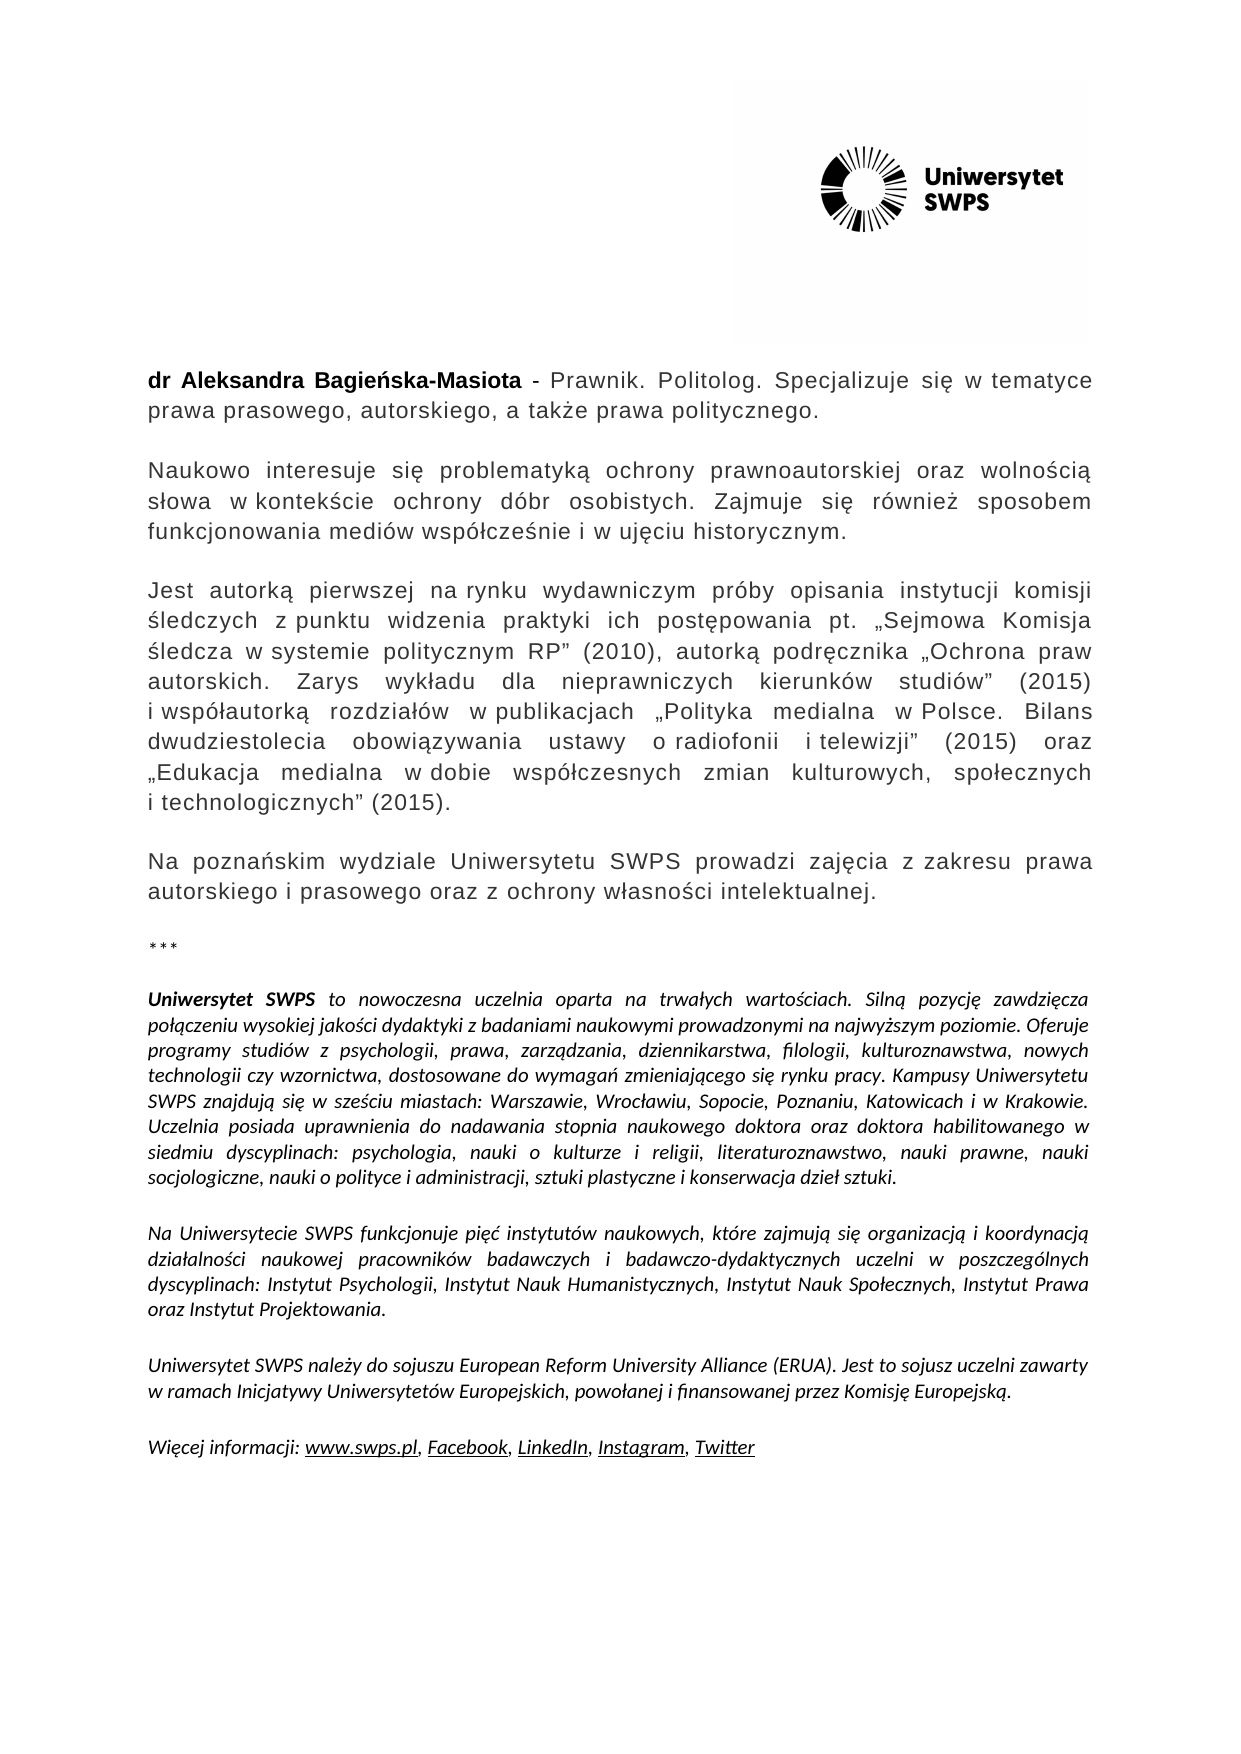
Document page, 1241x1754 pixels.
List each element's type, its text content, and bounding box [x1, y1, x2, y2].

text Naukowo interesuje się problematyką ochrony prawnoautorskiej oraz wolnością słowa w kontekście ochrony dóbr osobistych. Zajmuje się również sposobem funkcjonowania mediów współcześnie i w ujęciu historycznym. [148, 457, 1092, 544]
text Na Uniwersytecie SWPS funkcjonuje pięć instytutów naukowych, które zajmują się organizacją i koordynacją działalności naukowej pracowników badawczych i badawczo-dydaktycznych uczelni w poszczególnych dyscyplinach: Instytut Psychologii, Instytut Nauk Humanistycznych, Instytut Nauk Społecznych, Instytut Prawa oraz Instytut Projektowania. [148, 1220, 1092, 1322]
text *** [148, 938, 1092, 963]
text Uniwersytet SWPS to nowoczesna uczelnia oparta na trwałych wartościach. Silną pozycję zawdzięcza połączeniu wysokiej jakości dydaktyki z badaniami naukowymi prowadzonymi na najwyższym poziomie. Oferuje programy studiów z psychologii, prawa, zarządzania, dziennikarstwa, filologii, kulturoznawstwa, nowych technologii czy wzornictwa, dostosowane do wymagań zmieniającego się rynku pracy. Kampusy Uniwersytetu SWPS znajdują się w sześciu miastach: Warszawie, Wrocławiu, Sopocie, Poznaniu, Katowicach i w Krakowie. Uczelnia posiada uprawnienia do nadawania stopnia naukowego doktora oraz doktora habilitowanego w siedmiu dyscyplinach: psychologia, nauki o kulturze i religii, literaturoznawstwo, nauki prawne, nauki socjologiczne, nauki o polityce i administracji, sztuki plastyczne i konserwacja dzieł sztuki. [148, 986, 1092, 1190]
text Więcej informacji: www.swps.pl, Facebook, LinkedIn, Instagram, Twitter [148, 1434, 1092, 1459]
picture [731, 77, 1090, 236]
text Na poznańskim wydziale Uniwersytetu SWPS prowadzi zajęcia z zakresu prawa autorskiego i prasowego oraz z ochrony własności intelektualnej. [148, 848, 1092, 905]
text Uniwersytet SWPS należy do sojuszu European Reform University Alliance (ERUA). Jest to sojusz uczelni zawarty w ramach Inicjatywy Uniwersytetów Europejskich, powołanej i finansowanej przez Komisję Europejską. [148, 1352, 1092, 1403]
text dr Aleksandra Bagieńska-Masiota - Prawnik. Politolog. Specjalizuje się w tematyce prawa prasowego, autorskiego, a także prawa politycznego. [148, 236, 1092, 423]
text Jest autorką pierwszej na rynku wydawniczym próby opisania instytucji komisji śledczych z punktu widzenia praktyki ich postępowania pt. „Sejmowa Komisja śledcza w systemie politycznym RP” (2010), autorką podręcznika „Ochrona praw autorskich. Zarys wykładu dla nieprawniczych kierunków studiów” (2015) i współautorką rozdziałów w publikacjach „Polityka medialna w Polsce. Bilans dwudziestolecia obowiązywania ustawy o radiofonii i telewizji” (2015) oraz „Edukacja medialna w dobie współczesnych zmian kulturowych, społecznych i technologicznych” (2015). [148, 577, 1092, 815]
